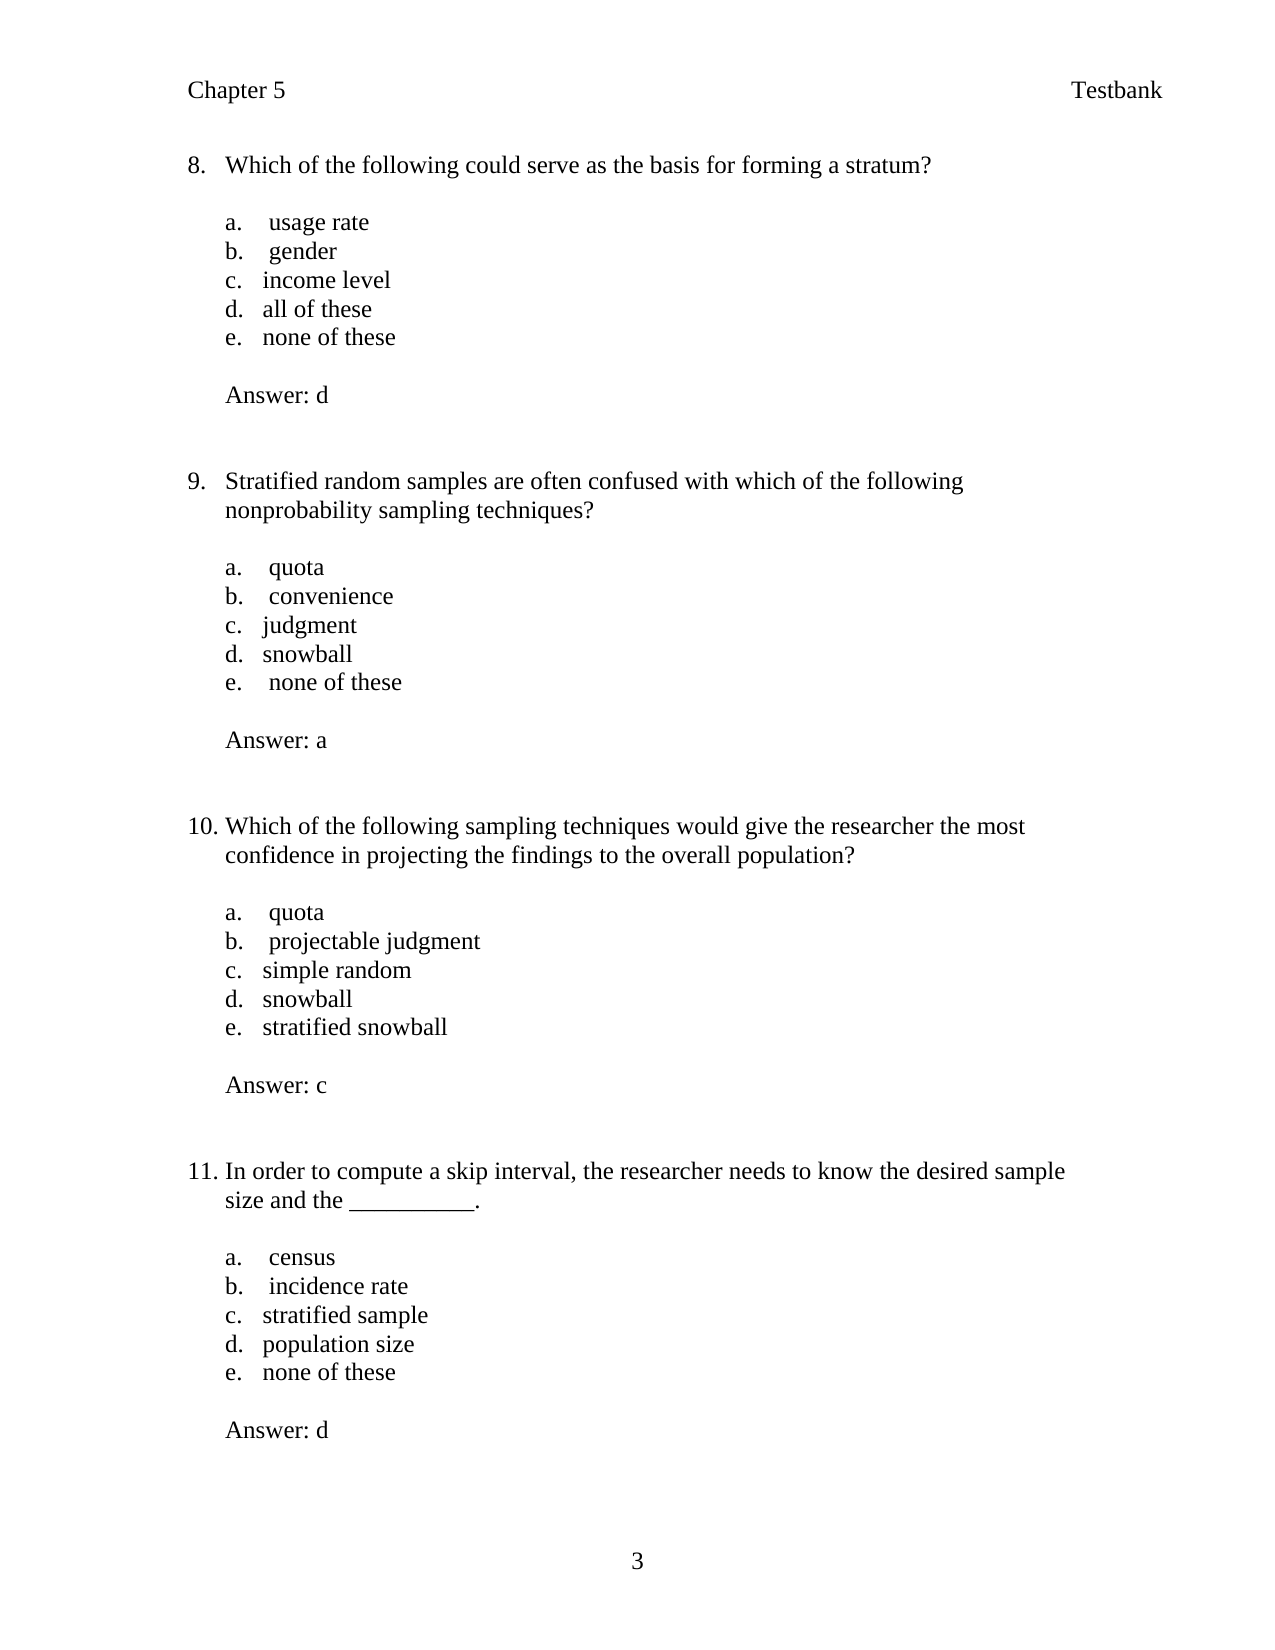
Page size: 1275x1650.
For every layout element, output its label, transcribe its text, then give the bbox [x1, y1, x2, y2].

text c. judgment [225, 610, 1087, 639]
text d. snowball [225, 984, 1087, 1012]
list In order to compute a skip interval, the researcher needs to know the desired sample size and the __________. [187, 1156, 1087, 1214]
text a. quota [225, 552, 1087, 581]
list Stratified random samples are often confused with which of the following nonprobability sampling techniques? [187, 466, 1087, 524]
text c. simple random [225, 955, 1087, 984]
text e. none of these [225, 667, 1087, 696]
text b. incidence rate [225, 1271, 1087, 1300]
text c. income level [225, 265, 1087, 294]
text a. census [225, 1242, 1087, 1271]
text e. stratified snowball [225, 1012, 1087, 1041]
text e. none of these [225, 1357, 1087, 1386]
text c. stratified sample [225, 1300, 1087, 1329]
list Which of the following could serve as the basis for forming a stratum? [187, 150, 1087, 179]
text b. gender [225, 236, 1087, 265]
text b. projectable judgment [225, 926, 1087, 955]
text a. usage rate [225, 207, 1087, 236]
text Answer: d [225, 1415, 1087, 1444]
list Which of the following sampling techniques would give the researcher the most confidence in projecting the findings to the overall population? [187, 811, 1087, 869]
text Answer: c [225, 1070, 1087, 1099]
text d. population size [225, 1329, 1087, 1357]
text Answer: d [225, 380, 1087, 409]
text Answer: a [225, 725, 1087, 754]
text d. all of these [225, 294, 1087, 322]
text b. convenience [225, 581, 1087, 610]
text a. quota [225, 897, 1087, 926]
text e. none of these [225, 322, 1087, 351]
text d. snowball [225, 639, 1087, 667]
